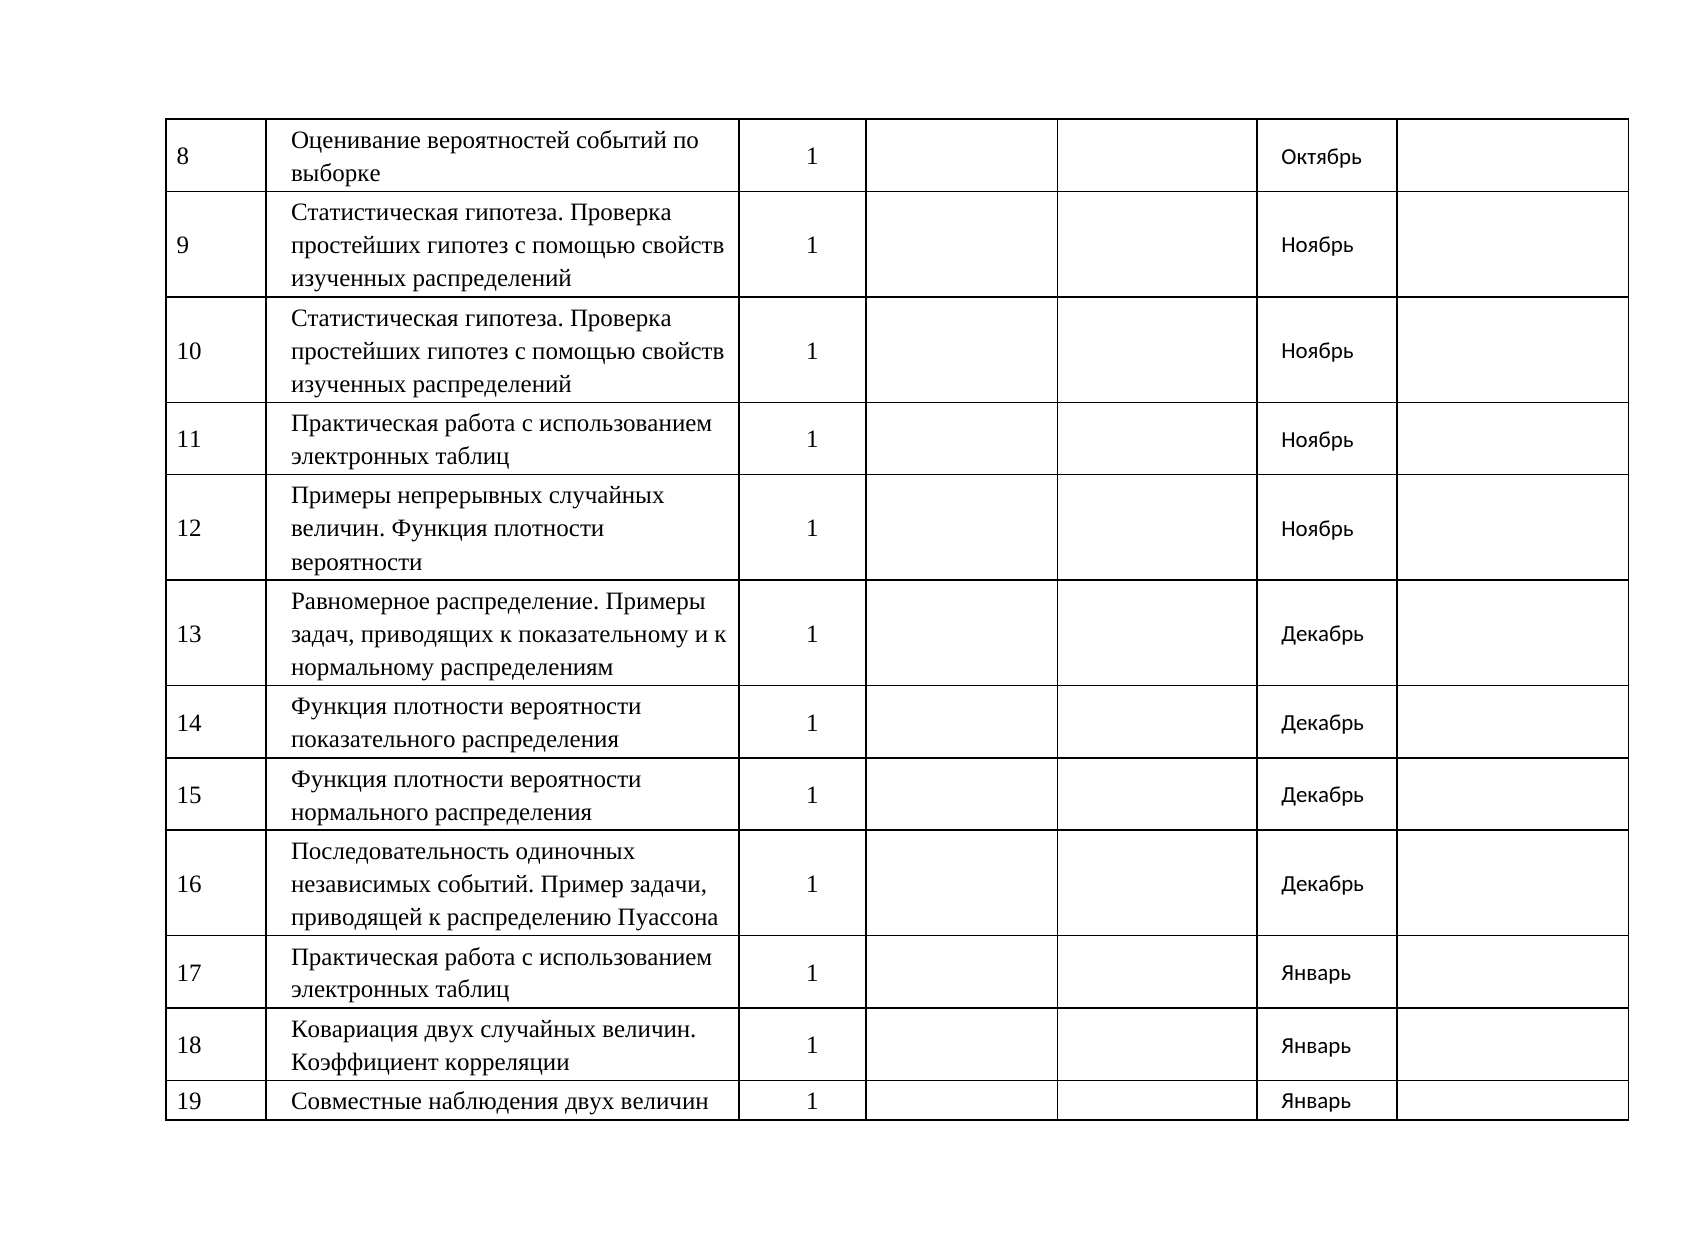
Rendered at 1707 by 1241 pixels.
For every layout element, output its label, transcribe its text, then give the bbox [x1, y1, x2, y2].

table_cell [867, 192, 1057, 296]
table_cell [1398, 686, 1628, 757]
table_cell [867, 1081, 1057, 1119]
table_cell Равномерное распределение. Примеры задач, приводящих к показательному и к нормальному распределениям [267, 581, 738, 684]
table_cell 9 [167, 192, 265, 296]
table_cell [267, 936, 738, 1007]
table_cell Статистическая гипотеза. Проверка простейших гипотез с помощью свойств изученных распределений [267, 298, 738, 401]
table_cell 1 [740, 686, 865, 757]
table_cell Последовательность одиночных независимых событий. Пример задачи, приводящей к распределению Пуассона [267, 831, 738, 935]
table_cell [1398, 192, 1628, 296]
table_cell Декабрь [1258, 581, 1396, 684]
table_cell 1 [740, 759, 865, 829]
table_cell [867, 936, 1057, 1007]
table_cell 1 [740, 403, 865, 474]
table_cell Ноябрь [1258, 475, 1396, 579]
table_cell [867, 831, 1057, 935]
table_cell Январь [1258, 1081, 1396, 1119]
table_cell [867, 686, 1057, 757]
table_cell Декабрь [1258, 686, 1396, 757]
table_cell [1398, 1081, 1628, 1119]
table_cell 1 [740, 831, 865, 935]
table_cell Январь [1258, 936, 1396, 1007]
table_cell [867, 1009, 1057, 1079]
table_cell Примеры непрерывных случайных величин. Функция плотности вероятности [267, 475, 738, 579]
table_cell [1058, 1081, 1256, 1119]
table_cell 1 [740, 936, 865, 1007]
table_cell Функция плотности вероятности нормального распределения [267, 759, 738, 829]
table_cell [867, 581, 1057, 684]
table_cell [1058, 298, 1256, 401]
table_cell [1398, 759, 1628, 829]
table_cell [1058, 192, 1256, 296]
table_cell 19 [167, 1081, 265, 1119]
table_cell [1058, 1009, 1256, 1079]
table_cell Ковариация двух случайных величин. Коэффициент корреляции [267, 1009, 738, 1079]
table_cell [1398, 475, 1628, 579]
table_cell 1 [740, 1081, 865, 1119]
table_cell [867, 403, 1057, 474]
table_cell [1058, 936, 1256, 1007]
table_cell [1398, 831, 1628, 935]
table_cell Ноябрь [1258, 192, 1396, 296]
table_cell [1398, 1009, 1628, 1079]
table_cell 14 [167, 686, 265, 757]
table_cell [1058, 403, 1256, 474]
table_cell 12 [167, 475, 265, 579]
table_cell Ноябрь [1258, 403, 1396, 474]
table_cell 15 [167, 759, 265, 829]
table_cell 1 [740, 475, 865, 579]
table_cell 1 [740, 120, 865, 191]
table_cell 17 [167, 936, 265, 1007]
table_cell 1 [740, 192, 865, 296]
table_cell [1058, 581, 1256, 684]
table_cell 1 [740, 581, 865, 684]
table_cell Функция плотности вероятности показательного распределения [267, 686, 738, 757]
table_cell [1058, 831, 1256, 935]
table_cell Совместные наблюдения двух величин [267, 1081, 738, 1119]
table_cell 13 [167, 581, 265, 684]
table_cell [1398, 403, 1628, 474]
table_cell 8 [167, 120, 265, 191]
table_cell Декабрь [1258, 759, 1396, 829]
table_cell Статистическая гипотеза. Проверка простейших гипотез с помощью свойств изученных распределений [267, 192, 738, 296]
table_cell Январь [1258, 1009, 1396, 1079]
table_cell [867, 298, 1057, 401]
table_cell 11 [167, 403, 265, 474]
table_cell 16 [167, 831, 265, 935]
table_cell 18 [167, 1009, 265, 1079]
table_cell [867, 120, 1057, 191]
table_cell Октябрь [1258, 120, 1396, 191]
table_cell 1 [740, 298, 865, 401]
table_cell [867, 759, 1057, 829]
table_cell [1398, 936, 1628, 1007]
table_cell [1398, 581, 1628, 684]
table_cell 1 [740, 1009, 865, 1079]
table_cell [1058, 759, 1256, 829]
table_cell [1058, 686, 1256, 757]
table_cell 10 [167, 298, 265, 401]
table_cell Ноябрь [1258, 298, 1396, 401]
table_cell [867, 475, 1057, 579]
table_cell Практическая работа с использованием электронных таблиц [267, 403, 738, 474]
table_cell Оценивание вероятностей событий по выборке [267, 120, 738, 191]
table_cell [1398, 298, 1628, 401]
table_cell [1398, 120, 1628, 191]
table_cell Декабрь [1258, 831, 1396, 935]
table_cell [1058, 475, 1256, 579]
table_cell [1058, 120, 1256, 191]
